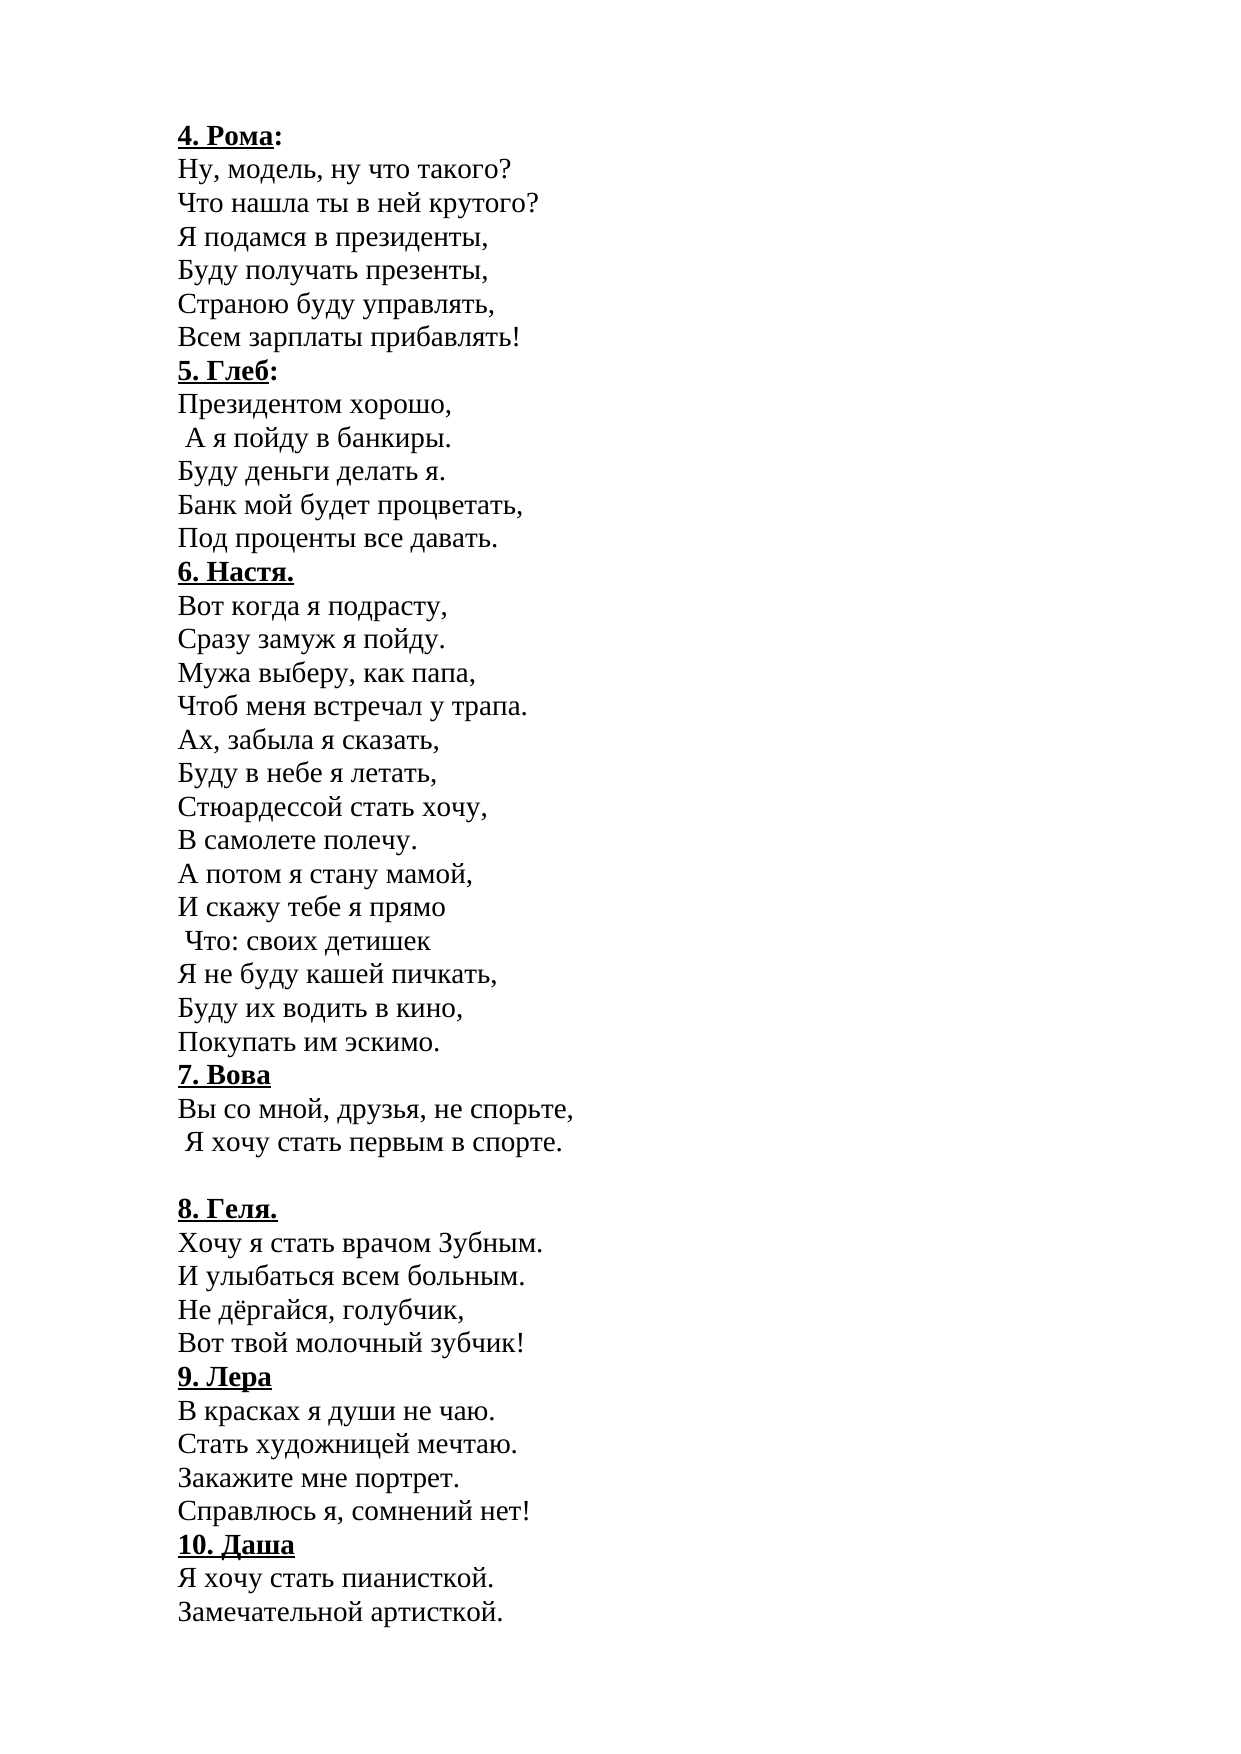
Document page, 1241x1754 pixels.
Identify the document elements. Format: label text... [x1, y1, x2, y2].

text Под проценты все давать. [177, 521, 1152, 554]
text 5. Глеб: [177, 353, 1152, 386]
text Я не буду кашей пичкать, [177, 957, 1152, 990]
text Что нашла ты в ней крутого? [177, 185, 1152, 219]
text Вот когда я подрасту, [177, 588, 1152, 621]
text А потом я стану мамой, [177, 856, 1152, 889]
text Хочу я стать врачом Зубным. И улыбаться всем больным. Не дёргайся, голубчик, Вот твой молочный зубчик! [177, 1225, 1152, 1359]
text Сразу замуж я пойду. [177, 621, 1152, 655]
text Стюардессой стать хочу, [177, 789, 1152, 822]
text 7. Вова [177, 1057, 1152, 1091]
text Буду их водить в кино, [177, 990, 1152, 1024]
text Президентом хорошо, [177, 386, 1152, 420]
text Я хочу стать пианисткой. Замечательной артисткой. [177, 1560, 1152, 1627]
text В красках я души не чаю. Стать художницей мечтаю. Закажите мне портрет. Справлюсь я, сомнений нет! [177, 1393, 1152, 1527]
text Ах, забыла я сказать, [177, 722, 1152, 755]
text Буду деньги делать я. [177, 453, 1152, 487]
text А я пойду в банкиры. [177, 420, 1152, 453]
text 9. Лера [177, 1359, 1152, 1393]
text Банк мой будет процветать, [177, 487, 1152, 521]
text Мужа выберу, как папа, [177, 655, 1152, 688]
text Ну, модель, ну что такого? [177, 152, 1152, 185]
text 4. Рома: [177, 118, 1152, 152]
text Я хочу стать первым в спорте. [177, 1124, 1152, 1158]
text 6. Настя. [177, 554, 1152, 588]
text Что: своих детишек [177, 923, 1152, 957]
text Чтоб меня встречал у трапа. [177, 688, 1152, 722]
text Всем зарплаты прибавлять! [177, 319, 1152, 353]
text В самолете полечу. [177, 822, 1152, 856]
text И скажу тебе я прямо [177, 889, 1152, 923]
text 10. Даша [177, 1527, 1152, 1560]
text Буду в небе я летать, [177, 755, 1152, 789]
text Страною буду управлять, [177, 286, 1152, 319]
text 8. Геля. [177, 1191, 1152, 1225]
text Покупать им эскимо. [177, 1024, 1152, 1057]
text Буду получать презенты, [177, 252, 1152, 286]
text Вы со мной, друзья, не спорьте, [177, 1091, 1152, 1124]
text Я подамся в президенты, [177, 219, 1152, 252]
